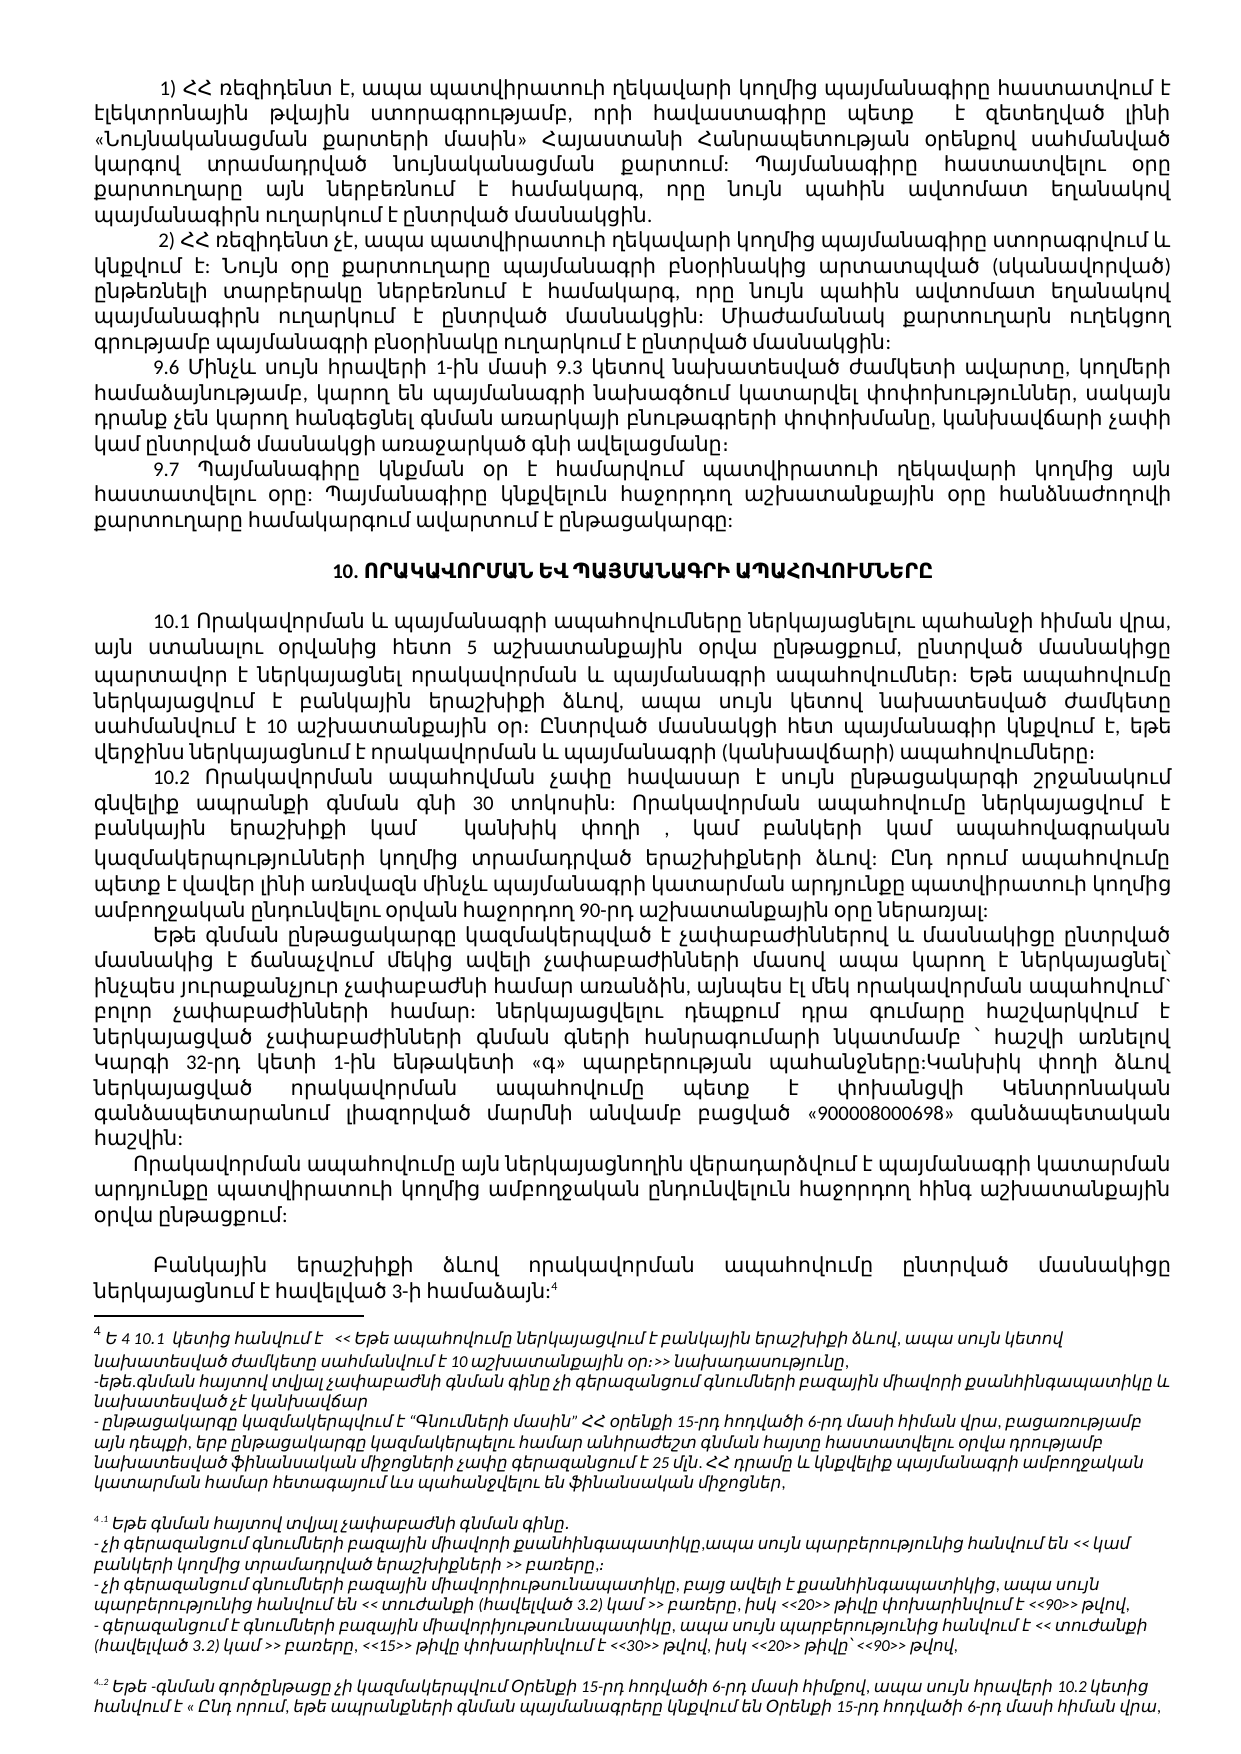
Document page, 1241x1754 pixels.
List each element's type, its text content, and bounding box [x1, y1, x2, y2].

text 2) ՀՀ ռեզիդենտ չէ, ապա պատվիրատուի ղեկավարի կողմից պայմանագիրը ստորագրվում և կնքվում է: Նույն օրը քարտուղարը պայմանագրի բնօրինակից արտատպված (սկանավորված) ընթեռնելի տարբերակը ներբեռնում է համակարգ, որը նույն պահին ավտոմատ եղանակով պայմանագիրն ուղարկում է ընտրված մասնակցին: Միաժամանակ քարտուղարն ուղեկցող գրությամբ պայմանագրի բնօրինակը ուղարկում է ընտրված մասնակցին: [94, 227, 1171, 354]
text Որակավորման ապահովումը այն ներկայացնողին վերադարձվում է պայմանագրի կատարման արդյունքը պատվիրատուի կողմից ամբողջական ընդունվելուն հաջորդող հինգ աշխատանքային օրվա ընթացքում: [94, 1151, 1171, 1227]
text Բանկային երաշխիքի ձևով որակավորման ապահովումը ընտրված մասնակիցը ներկայացնում է հավելված 3-ի համաձայն: [94, 1253, 1171, 1303]
text Եթե գնման ընթացակարգը կազմակերպված է չափաբաժիններով և մասնակիցը ընտրված մասնակից է ճանաչվում մեկից ավելի չափաբաժինների մասով ապա կարող է ներկայացնել՝ ինչպես յուրաքանչյուր չափաբաժնի համար առանձին, այնպես էլ մեկ որակավորման ապահովում` բոլոր չափաբաժինների համար: ներկայացվելու դեպքում դրա գումարը հաշվարկվում է ներկայացված չափաբաժինների գնման գների հանրագումարի նկատմամբ ՝ հաշվի առնելով Կարգի 32-րդ կետի 1-ին ենթակետի «գ» պարբերության պահանջները:Կանխիկ փողի ձևով ներկայացված որակավորման ապահովումը պետք է փոխանցվի Կենտրոնական գանձապետարանում լիազորված մարմնի անվամբ բացված «900008000698» գանձապետական հաշվին: [94, 922, 1171, 1151]
text 10.2 Որակավորման ապահովման չափը հավասար է սույն ընթացակարգի շրջանակում գնվելիք ապրանքի գնման գնի 30 տոկոսին: Որակավորման ապահովումը ներկայացվում է բանկային երաշխիքի կամ կանխիկ փողի , կամ բանկերի կամ ապահովագրական կազմակերպությունների կողմից տրամադրված երաշխիքների ձևով: Ընդ որում ապահովումը պետք է վավեր լինի առնվազն մինչև պայմանագրի կատարման արդյունքը պատվիրատուի կողմից ամբողջական ընդունվելու օրվան հաջորդող 90-րդ աշխատանքային օրը ներառյալ: [94, 764, 1171, 922]
text 10.1 Որակավորման և պայմանագրի ապահովումները ներկայացնելու պահանջի հիման վրա, այն ստանալու օրվանից հետո 5 աշխատանքային օրվա ընթացքում, ընտրված մասնակիցը պարտավոր է ներկայացնել որակավորման և պայմանագրի ապահովումներ։ Եթե ապահովումը ներկայացվում է բանկային երաշխիքի ձևով, ապա սույն կետով նախատեսված ժամկետը սահմանվում է 10 աշխատանքային օր։ Ընտրված մասնակցի հետ պայմանագիր կնքվում է, եթե վերջինս ներկայացնում է որակավորման և պայմանագրի (կանխավճարի) ապահովումները։ [94, 609, 1171, 764]
text 10. ՈՐԱԿԱՎՈՐՄԱՆ ԵՎ ՊԱՅՄԱՆԱԳՐԻ ԱՊԱՀՈՎՈՒՄՆԵՐԸ [94, 558, 1171, 583]
text 9.6 Մինչև սույն հրավերի 1-ին մասի 9.3 կետով նախատեսված ժամկետի ավարտը, կողմերի համաձայնությամբ, կարող են պայմանագրի նախագծում կատարվել փոփոխություններ, սակայն դրանք չեն կարող հանգեցնել գնման առարկայի բնութագրերի փոփոխմանը, կանխավճարի չափի կամ ընտրված մասնակցի առաջարկած գնի ավելացմանը։ [94, 354, 1171, 456]
text 9.7 Պայմանագիրը կնքման օր է համարվում պատվիրատուի ղեկավարի կողմից այն հաստատվելու օրը: Պայմանագիրը կնքվելուն հաջորդող աշխատանքային օրը հանձնաժողովի քարտուղարը համակարգում ավարտում է ընթացակարգը: [94, 456, 1171, 532]
text 1) ՀՀ ռեզիդենտ է, ապա պատվիրատուի ղեկավարի կողմից պայմանագիրը հաստատվում է էլեկտրոնային թվային ստորագրությամբ, որի հավաստագիրը պետք է զետեղված լինի «Նույնականացման քարտերի մասին» Հայաստանի Հանրապետության օրենքով սահմանված կարգով տրամադրված նույնականացման քարտում: Պայմանագիրը հաստատվելու օրը քարտուղարը այն ներբեռնում է համակարգ, որը նույն պահին ավտոմատ եղանակով պայմանագիրն ուղարկում է ընտրված մասնակցին. [94, 75, 1171, 227]
